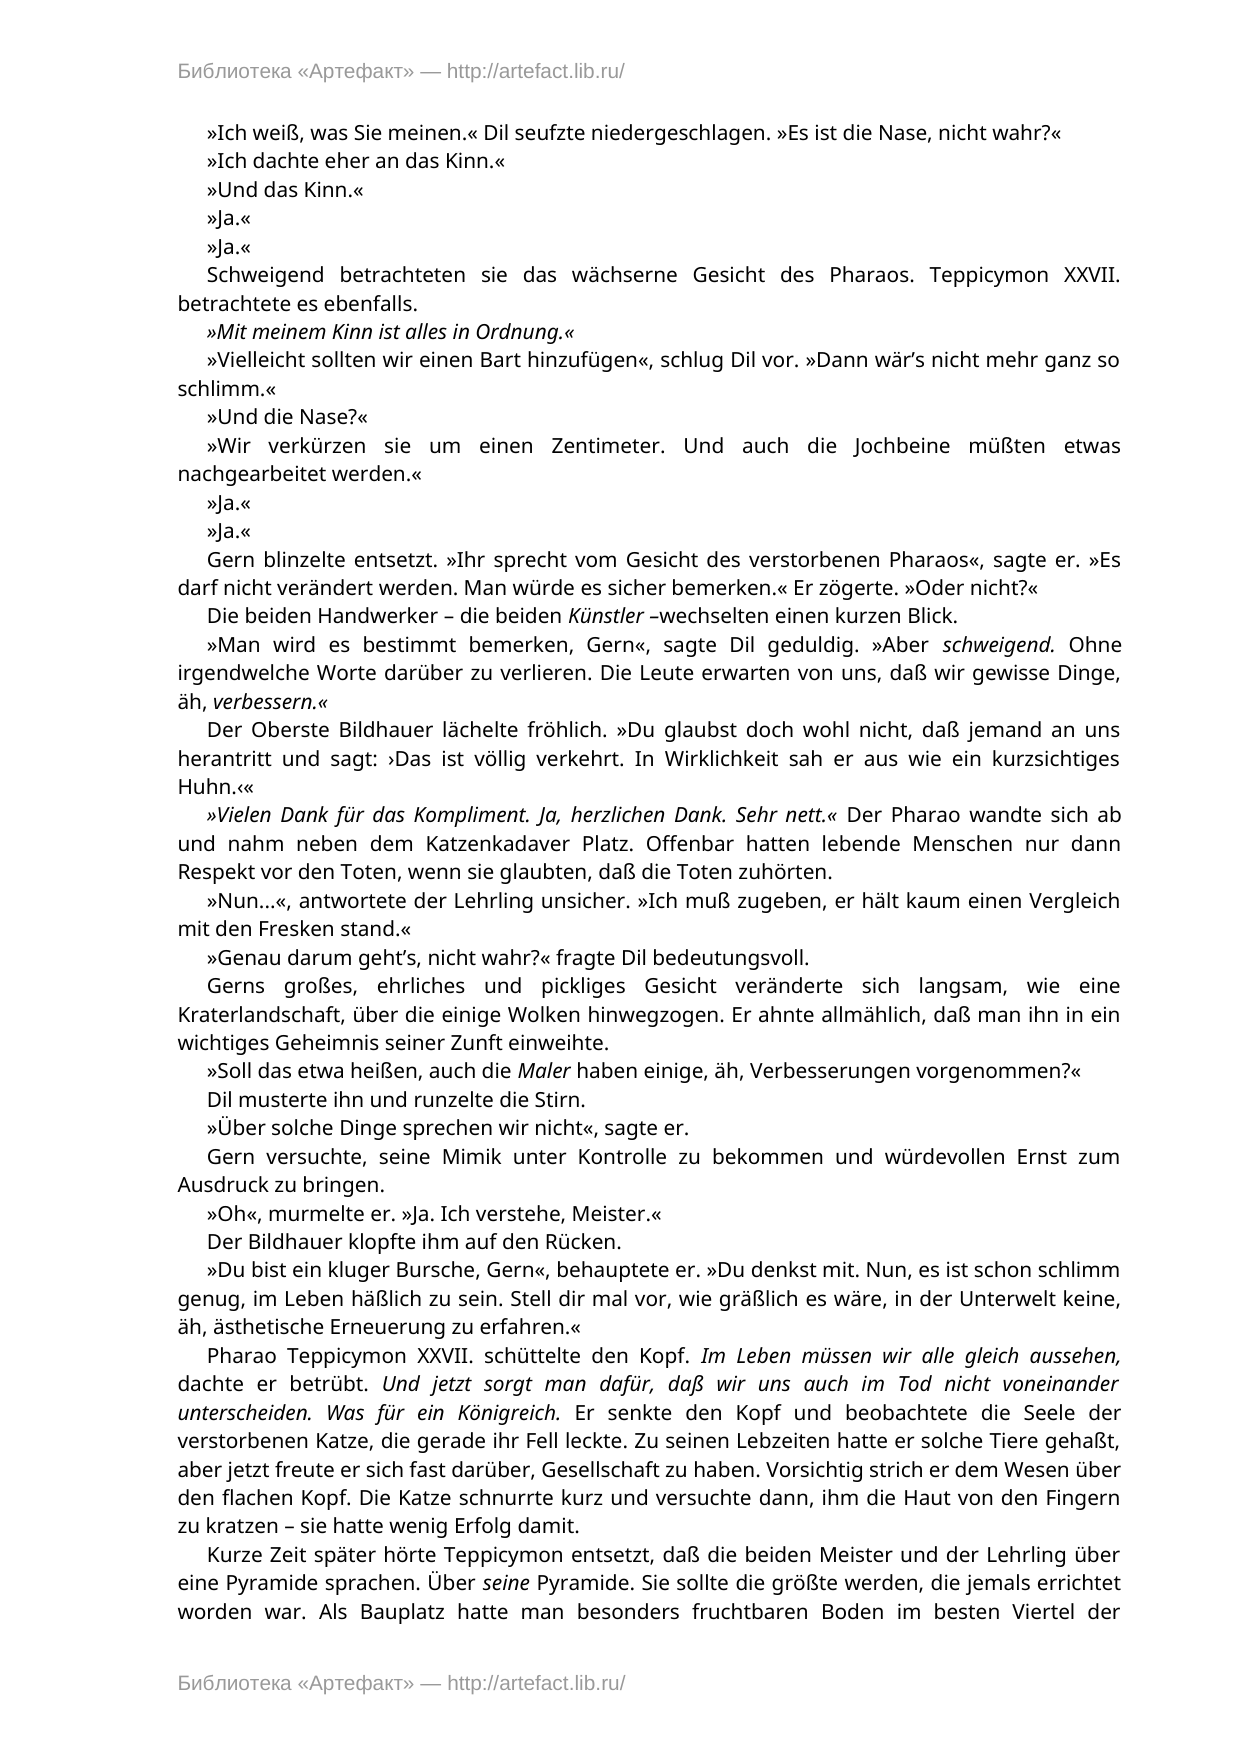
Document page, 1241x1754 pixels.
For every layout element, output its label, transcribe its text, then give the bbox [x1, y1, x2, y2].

text »Ja.« [177, 232, 1122, 260]
text »Nun...«, antwortete der Lehrling unsicher. »Ich muß zugeben, er hält kaum einen Vergleich mit den Fresken stand.« [177, 886, 1122, 943]
text »Mit meinem Kinn ist alles in Ordnung.« [177, 317, 1122, 346]
text Gern versuchte, seine Mimik unter Kontrolle zu bekommen und würdevollen Ernst zum Ausdruck zu bringen. [177, 1142, 1122, 1199]
text Gerns großes, ehrliches und pickliges Gesicht veränderte sich langsam, wie eine Kraterlandschaft, über die einige Wolken hinwegzogen. Er ahnte allmählich, daß man ihn in ein wichtiges Geheimnis seiner Zunft einweihte. [177, 971, 1122, 1057]
text Pharao Teppicymon XXVII. schüttelte den Kopf. Im Leben müssen wir alle gleich aussehen, dachte er betrübt. Und jetzt sorgt man dafür, daß wir uns auch im Tod nicht voneinander unterscheiden. Was für ein Königreich. Er senkte den Kopf und beobachtete die Seele der verstorbenen Katze, die gerade ihr Fell leckte. Zu seinen Lebzeiten hatte er solche Tiere gehaßt, aber jetzt freute er sich fast darüber, Gesellschaft zu haben. Vorsichtig strich er dem Wesen über den flachen Kopf. Die Katze schnurrte kurz und versuchte dann, ihm die Haut von den Fingern zu kratzen – sie hatte wenig Erfolg damit. [177, 1341, 1122, 1540]
text Schweigend betrachteten sie das wächserne Gesicht des Pharaos. Teppicymon XXVII. betrachtete es ebenfalls. [177, 260, 1122, 317]
text »Und die Nase?« [177, 402, 1122, 431]
text »Du bist ein kluger Bursche, Gern«, behauptete er. »Du denkst mit. Nun, es ist schon schlimm genug, im Leben häßlich zu sein. Stell dir mal vor, wie gräßlich es wäre, in der Unterwelt keine, äh, ästhetische Erneuerung zu erfahren.« [177, 1256, 1122, 1341]
text »Ja.« [177, 516, 1122, 545]
text Die beiden Handwerker – die beiden Künstler –wechselten einen kurzen Blick. [177, 602, 1122, 630]
text »Oh«, murmelte er. »Ja. Ich verstehe, Meister.« [177, 1199, 1122, 1227]
text Der Bildhauer klopfte ihm auf den Rücken. [177, 1227, 1122, 1256]
text Gern blinzelte entsetzt. »Ihr sprecht vom Gesicht des verstorbenen Pharaos«, sagte er. »Es darf nicht verändert werden. Man würde es sicher bemerken.« Er zögerte. »Oder nicht?« [177, 545, 1122, 602]
text »Ich dachte eher an das Kinn.« [177, 147, 1122, 175]
text »Soll das etwa heißen, auch die Maler haben einige, äh, Verbesserungen vorgenommen?« [177, 1057, 1122, 1085]
text Der Oberste Bildhauer lächelte fröhlich. »Du glaubst doch wohl nicht, daß jemand an uns herantritt und sagt: ›Das ist völlig verkehrt. In Wirklichkeit sah er aus wie ein kurzsichtiges Huhn.‹« [177, 715, 1122, 801]
text »Ja.« [177, 488, 1122, 516]
text »Wir verkürzen sie um einen Zentimeter. Und auch die Jochbeine müßten etwas nachgearbeitet werden.« [177, 431, 1122, 488]
text »Genau darum geht’s, nicht wahr?« fragte Dil bedeutungsvoll. [177, 943, 1122, 971]
text »Ja.« [177, 203, 1122, 232]
text »Ich weiß, was Sie meinen.« Dil seufzte niedergeschlagen. »Es ist die Nase, nicht wahr?« [177, 118, 1122, 147]
text »Über solche Dinge sprechen wir nicht«, sagte er. [177, 1113, 1122, 1142]
text »Vielleicht sollten wir einen Bart hinzufügen«, schlug Dil vor. »Dann wär’s nicht mehr ganz so schlimm.« [177, 346, 1122, 402]
text Dil musterte ihn und runzelte die Stirn. [177, 1085, 1122, 1113]
text »Man wird es bestimmt bemerken, Gern«, sagte Dil geduldig. »Aber schweigend. Ohne irgendwelche Worte darüber zu verlieren. Die Leute erwarten von uns, daß wir gewisse Dinge, äh, verbessern.« [177, 630, 1122, 715]
text »Und das Kinn.« [177, 175, 1122, 203]
text »Vielen Dank für das Kompliment. Ja, herzlichen Dank. Sehr nett.« Der Pharao wandte sich ab und nahm neben dem Katzenkadaver Platz. Offenbar hatten lebende Menschen nur dann Respekt vor den Toten, wenn sie glaubten, daß die Toten zuhörten. [177, 801, 1122, 886]
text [177, 1540, 1122, 1625]
